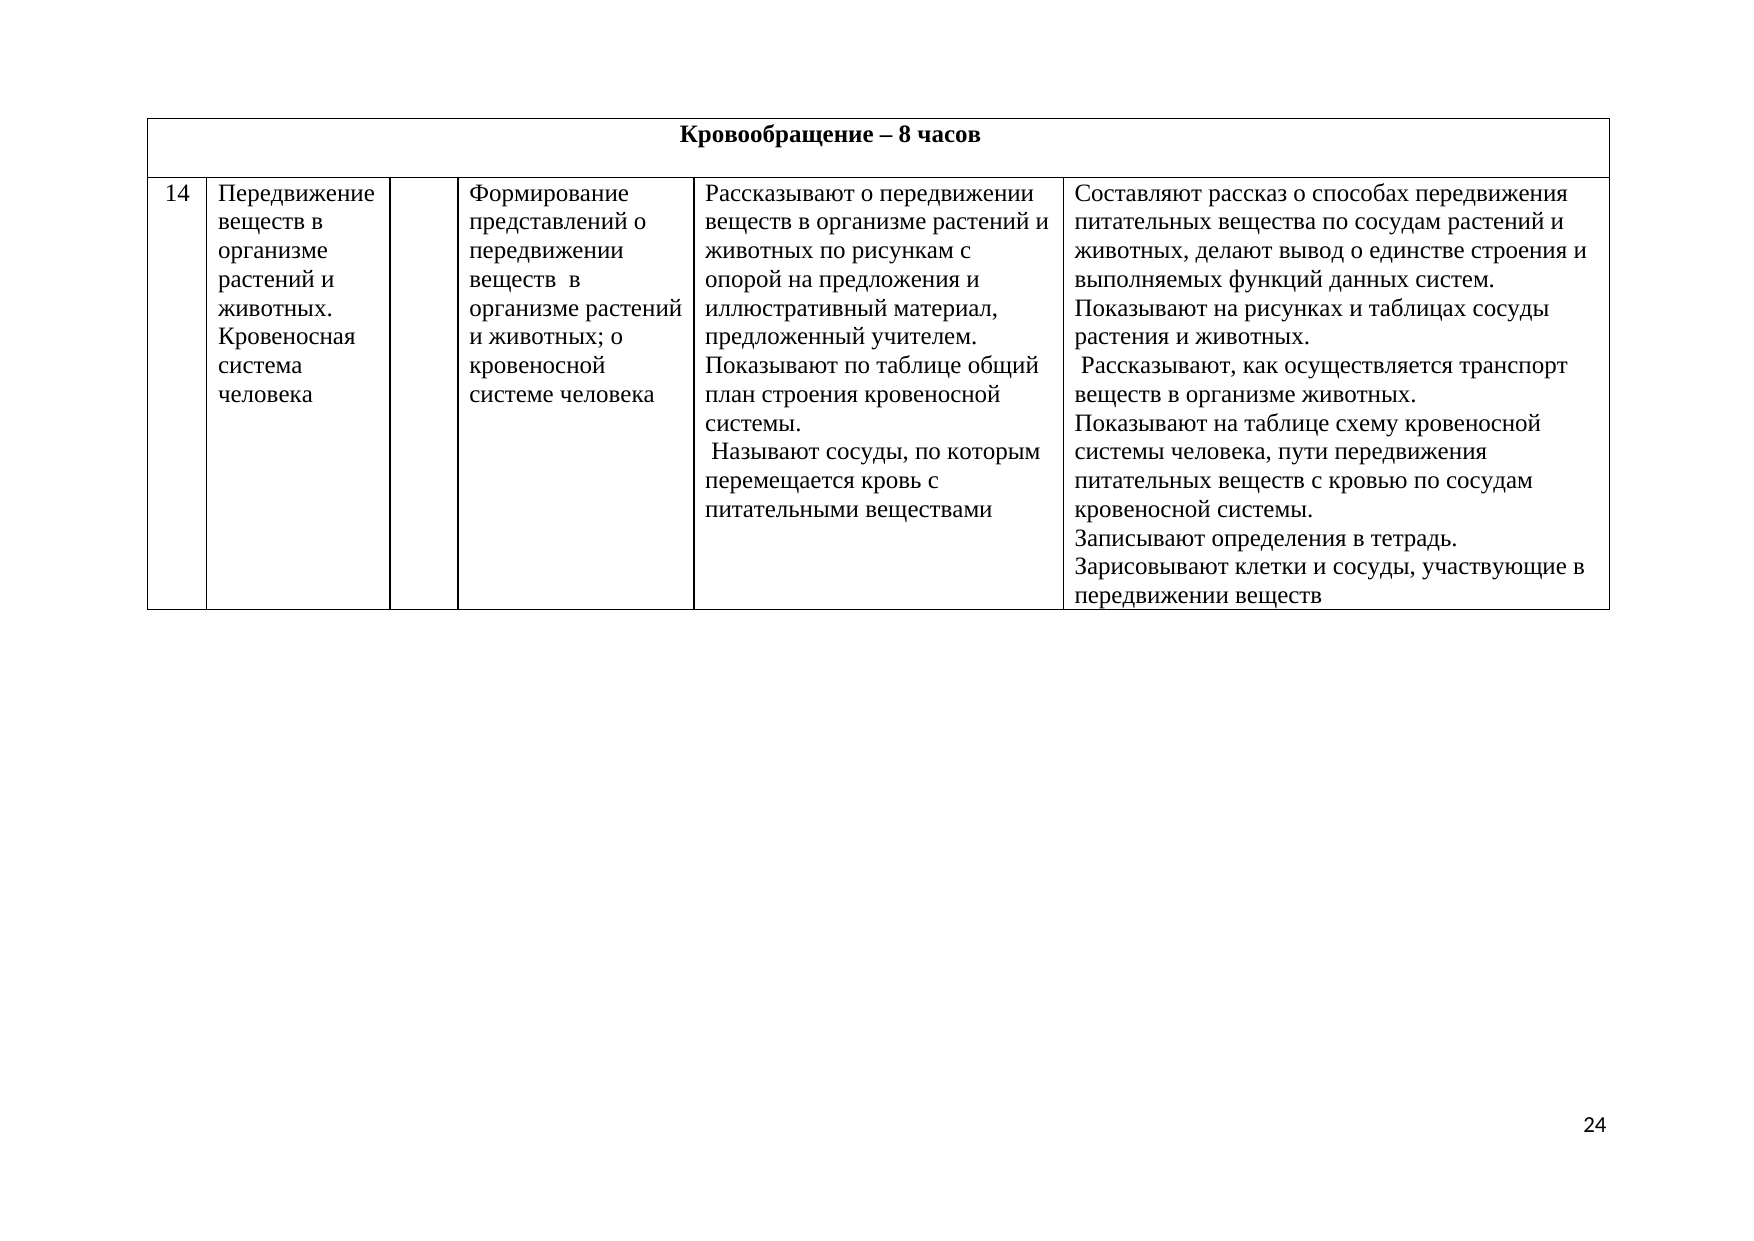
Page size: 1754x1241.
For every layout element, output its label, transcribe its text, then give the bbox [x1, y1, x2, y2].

table_header [1063, 119, 1609, 177]
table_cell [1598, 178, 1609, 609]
table_cell 14 [148, 178, 206, 609]
table_cell Рассказывают о передвижении веществ в организме растений и животных по рисункам с опорой на предложения и иллюстративный материал, предложенный учителем. Показывают по таблице общий план строения кровеносной системы. Называют сосуды, по которым перемещается кровь с питательными веществами [695, 178, 1063, 609]
table_cell [391, 178, 457, 609]
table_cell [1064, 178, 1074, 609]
table_cell Формирование представлений о передвижении веществ в организме растений и животных; о кровеносной системе человека [459, 178, 693, 609]
table_cell Передвижение веществ в организме растений и животных. Кровеносная система человека [207, 178, 389, 609]
